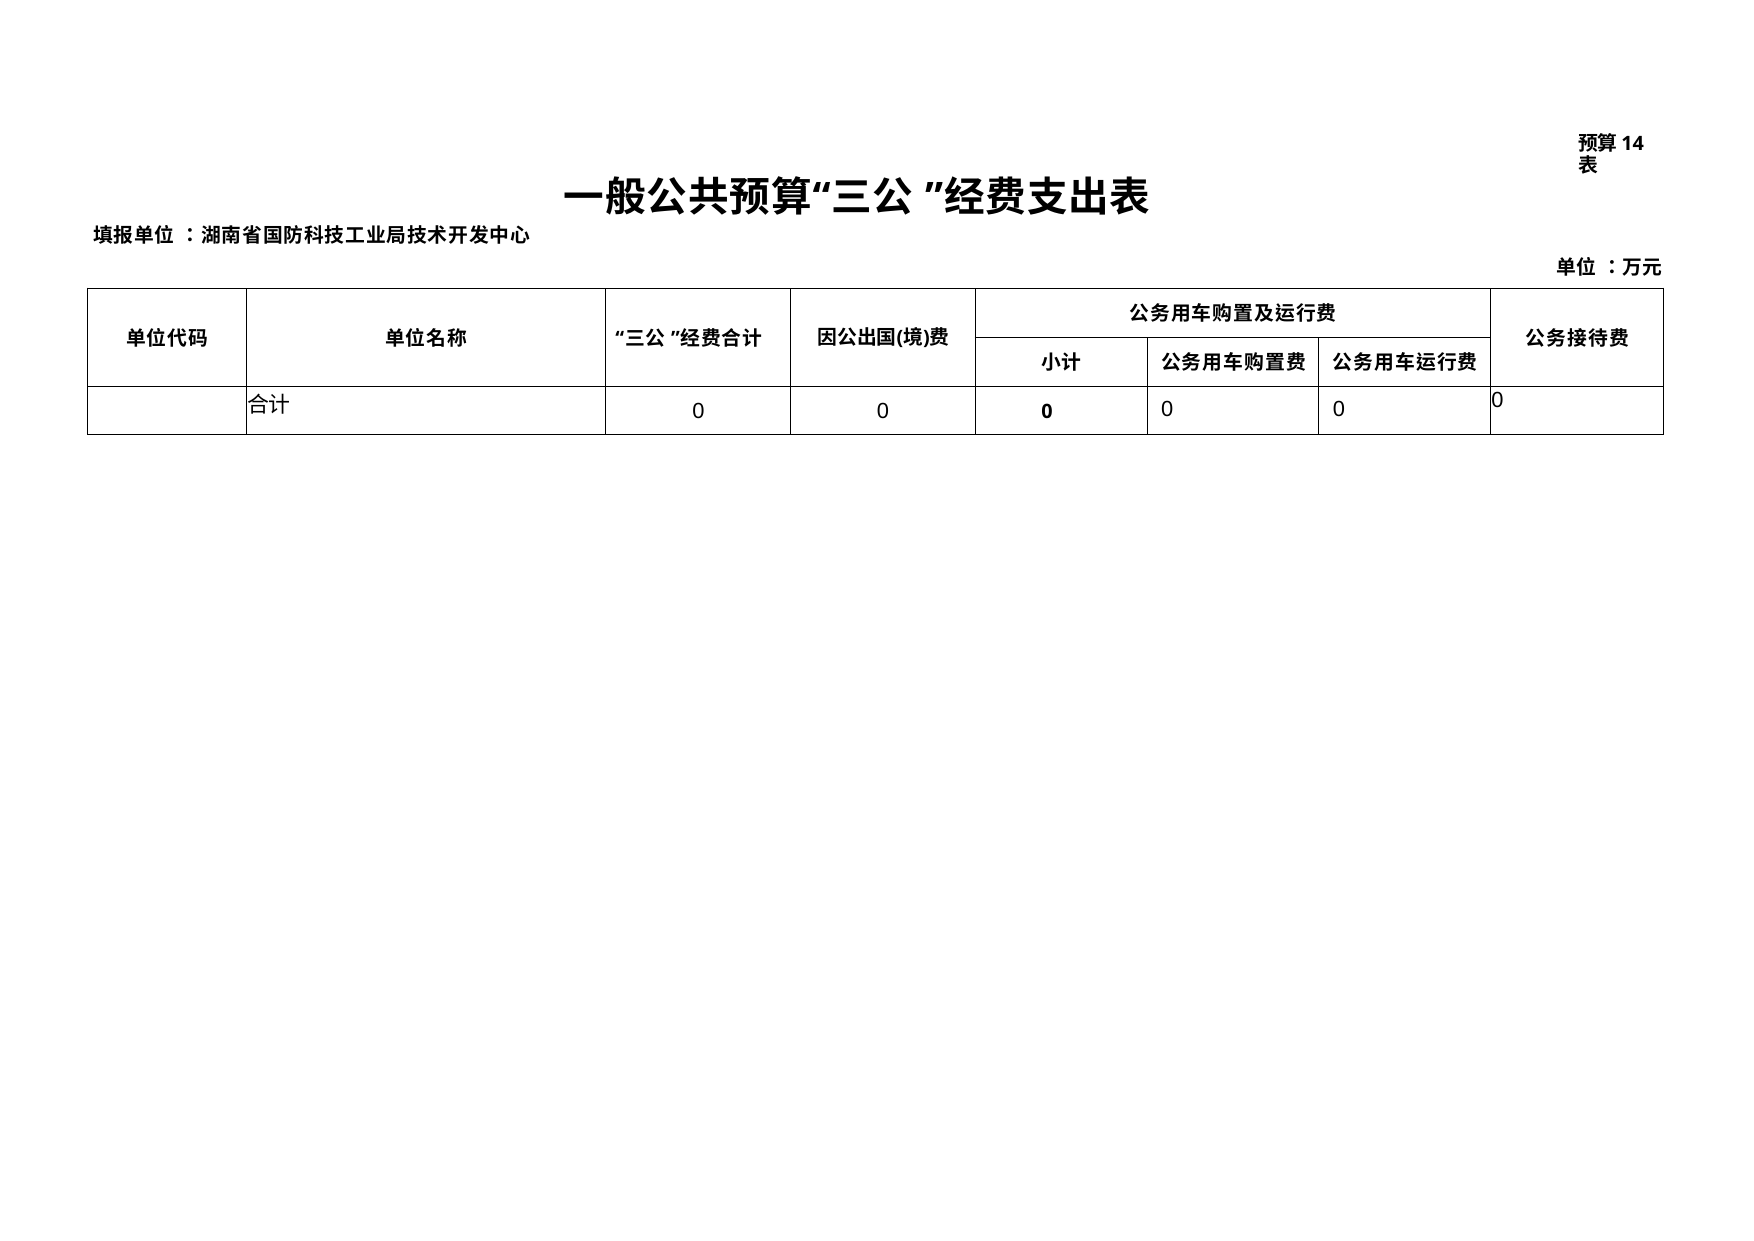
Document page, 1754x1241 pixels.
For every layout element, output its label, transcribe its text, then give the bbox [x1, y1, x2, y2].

table_header 公务接待费 [1491, 289, 1663, 386]
table_cell 合计 [247, 387, 605, 434]
table_cell 小计 [976, 338, 1147, 386]
table_header 因公出国(境)费 [791, 289, 975, 386]
text 填报单位 ：湖南省国防科技工业局技术开发中心 [93, 228, 1546, 247]
table_cell 0 [791, 387, 975, 434]
table_cell 0 [606, 387, 790, 434]
table_header 公务用车购置及运行费 [976, 289, 1490, 337]
table_cell 0 [976, 387, 1147, 434]
text 一般公共预算“三公 ”经费支出表 [564, 174, 1546, 221]
text 预算14表 [1578, 132, 1664, 178]
table_cell [88, 387, 246, 434]
table_cell 公务用车购置费 [1148, 338, 1318, 386]
table_cell 0 [1491, 387, 1663, 434]
table_cell 0 [1148, 387, 1318, 434]
table_header 单位代码 [88, 289, 246, 386]
table_header 单位名称 [247, 289, 605, 386]
table_header “三公 ”经费合计 [606, 289, 790, 386]
table_cell 公务用车运行费 [1319, 338, 1490, 386]
text 单位 ：万元 [1557, 259, 1664, 278]
table_cell 0 [1319, 387, 1490, 434]
